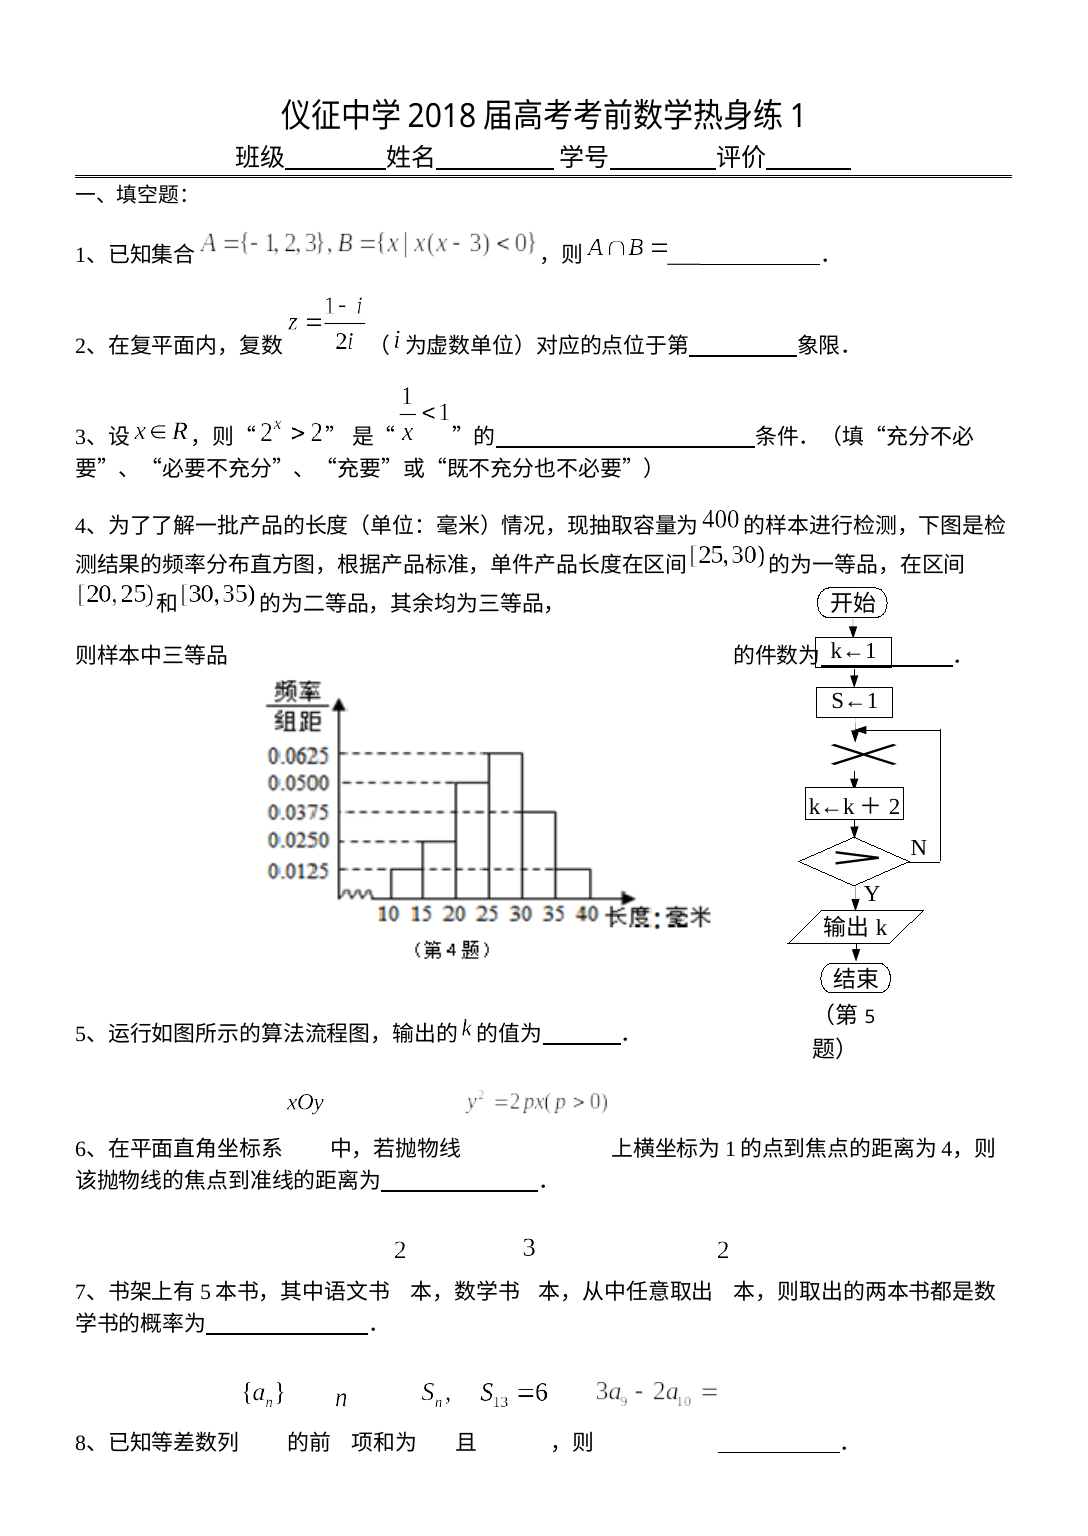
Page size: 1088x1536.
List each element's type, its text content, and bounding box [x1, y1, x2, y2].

text 4、为了了解一批产品的长度（单位：毫米）情况，现抽取容量为的样本进行检测，下图是检测结果的频率分布直方图，根据产品标准，单件产品长度在区间的为一等品，在区间和的为二等品，其余均为三等品， [75, 503, 1012, 617]
text 6、在平面直角坐标系中，若抛物线上横坐标为1的点到焦点的距离为4，则该抛物线的焦点到准线的距离为 ． [75, 1085, 1012, 1195]
text 一、填空题： [75, 178, 1012, 209]
text 仪征中学2018届高考考前数学热身练1 [75, 89, 1012, 137]
text 8、已知等差数列的前项和为且，则 ． [75, 1375, 1012, 1456]
text 班级 姓名 学号 评价 。 [75, 137, 1012, 175]
text 5、运行如图所示的算法流程图，输出的的值为 ． [75, 1013, 1012, 1047]
text 1、已知集合，则___ ． [75, 229, 1012, 269]
text 2、在复平面内，复数（为虚数单位）对应的点位于第 象限． [75, 289, 1012, 360]
text 7、书架上有5本书，其中语文书本，数学书本，从中任意取出本，则取出的两本书都是数学书的概率为 ． [75, 1232, 1012, 1337]
picture [261, 667, 714, 964]
text 则样本中三等品的件数为 ． [75, 638, 1012, 670]
text 3、设，则“” 是“”的 条件．（填“充分不必要”、“必要不充分”、“充要”或“既不充分也不必要”） [75, 381, 1012, 483]
